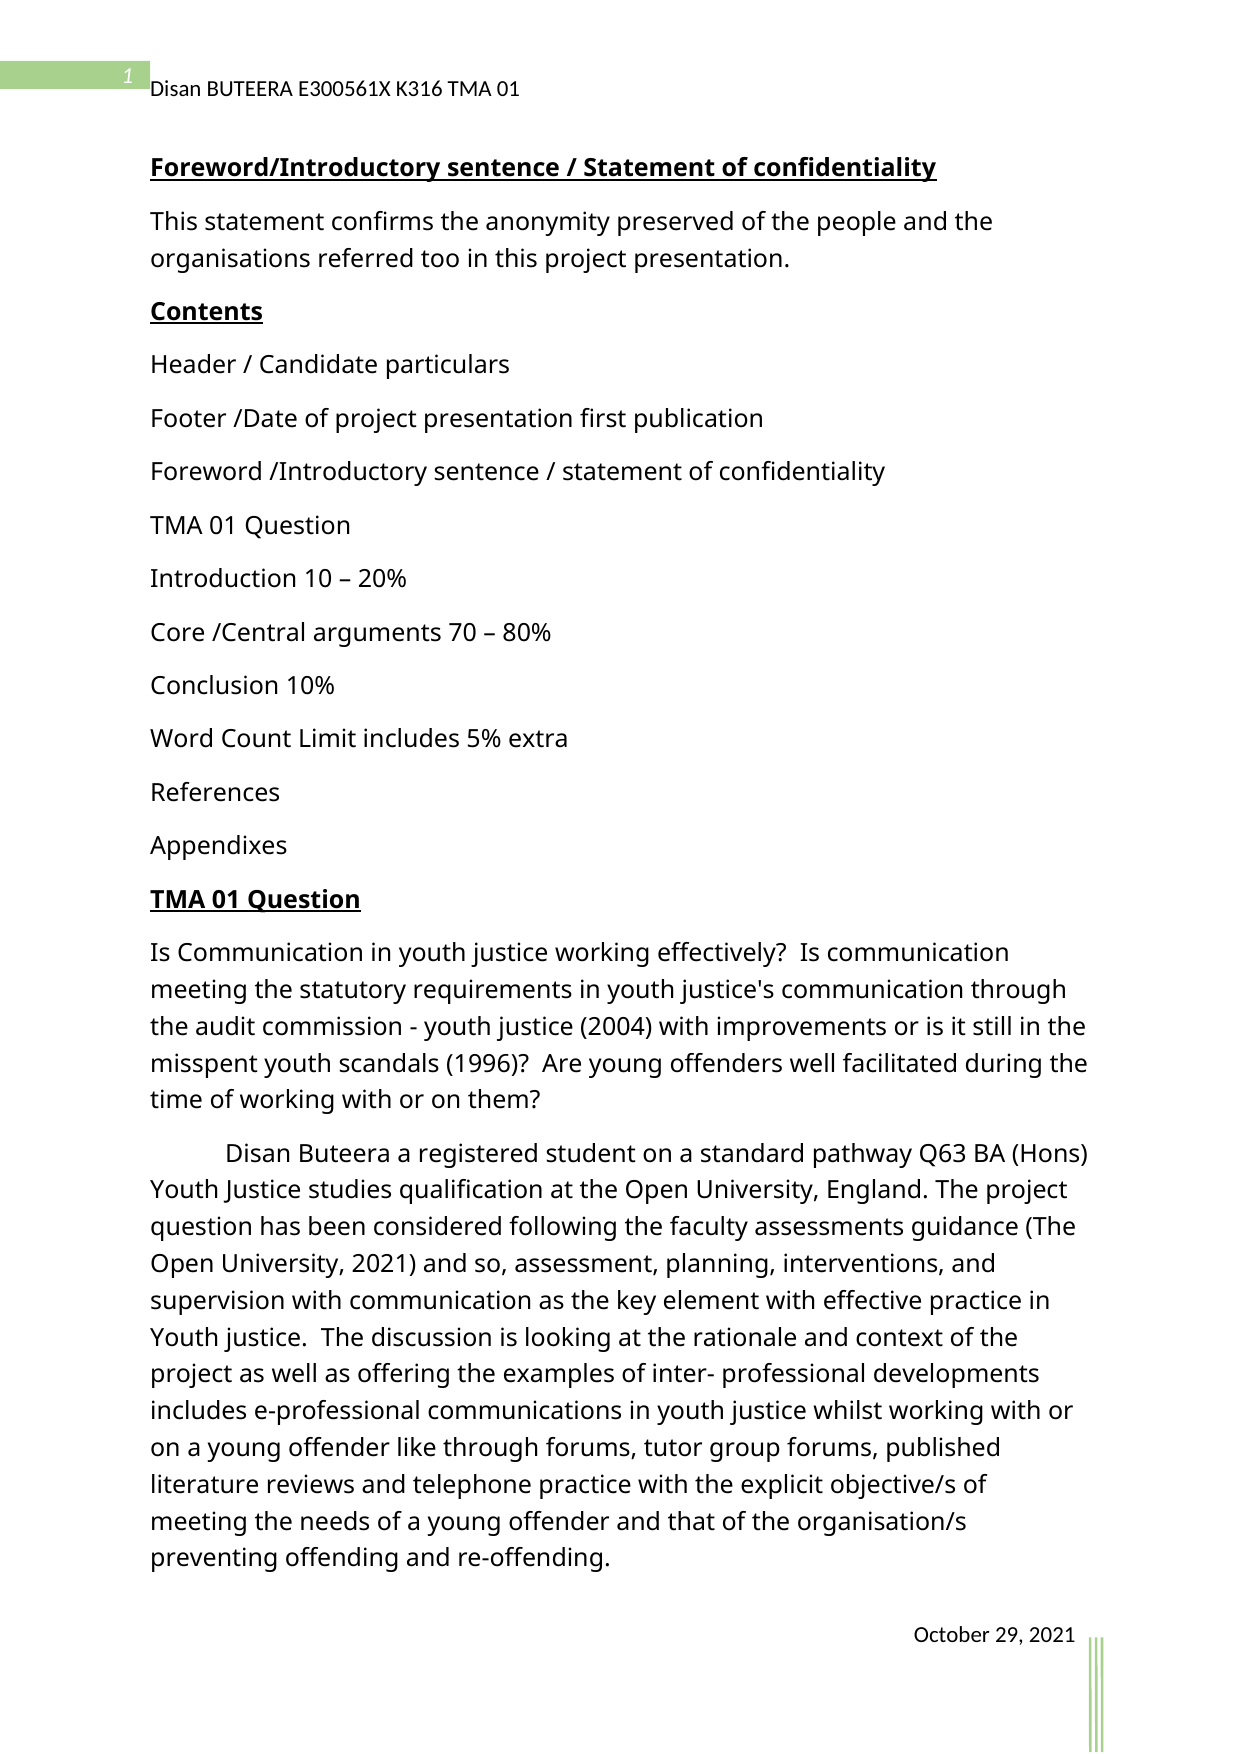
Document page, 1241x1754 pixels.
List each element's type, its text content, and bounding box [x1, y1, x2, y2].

text This statement confirms the anonymity preserved of the people and the organisations referred too in this project presentation. [150, 203, 1090, 274]
text Appendixes [150, 828, 1090, 862]
text TMA 01 Question [150, 881, 1090, 916]
text TMA 01 Question [150, 507, 1090, 541]
text Introduction 10 – 20% [150, 561, 1090, 595]
text Word Count Limit includes 5% extra [150, 721, 1090, 755]
text Foreword/Introductory sentence / Statement of confidentiality [150, 150, 1090, 184]
text Core /Central arguments 70 – 80% [150, 614, 1090, 648]
text Disan Buteera a registered student on a standard pathway Q63 BA (Hons) Youth Justice studies qualification at the Open University, England. The project question has been considered following the faculty assessments guidance (The Open University, 2021) and so, assessment, planning, interventions, and supervision with communication as the key element with effective practice in Youth justice. The discussion is looking at the rationale and context of the project as well as offering the examples of inter- professional developments includes e-professional communications in youth justice whilst working with or on a young offender like through forums, tutor group forums, published literature reviews and telephone practice with the explicit objective/s of meeting the needs of a young offender and that of the organisation/s preventing offending and re-offending. [150, 1135, 1090, 1574]
text Contents [150, 294, 1090, 328]
text Is Communication in youth justice working effectively? Is communication meeting the statutory requirements in youth justice's communication through the audit commission - youth justice (2004) with improvements or is it still in the misspent youth scandals (1996)? Are young offenders well facilitated during the time of working with or on them? [150, 935, 1090, 1116]
text Conclusion 10% [150, 668, 1090, 702]
text Footer /Date of project presentation first publication [150, 401, 1090, 434]
text Foreword /Introductory sentence / statement of confidentiality [150, 454, 1090, 488]
text Header / Candidate particulars [150, 347, 1090, 381]
text References [150, 774, 1090, 809]
